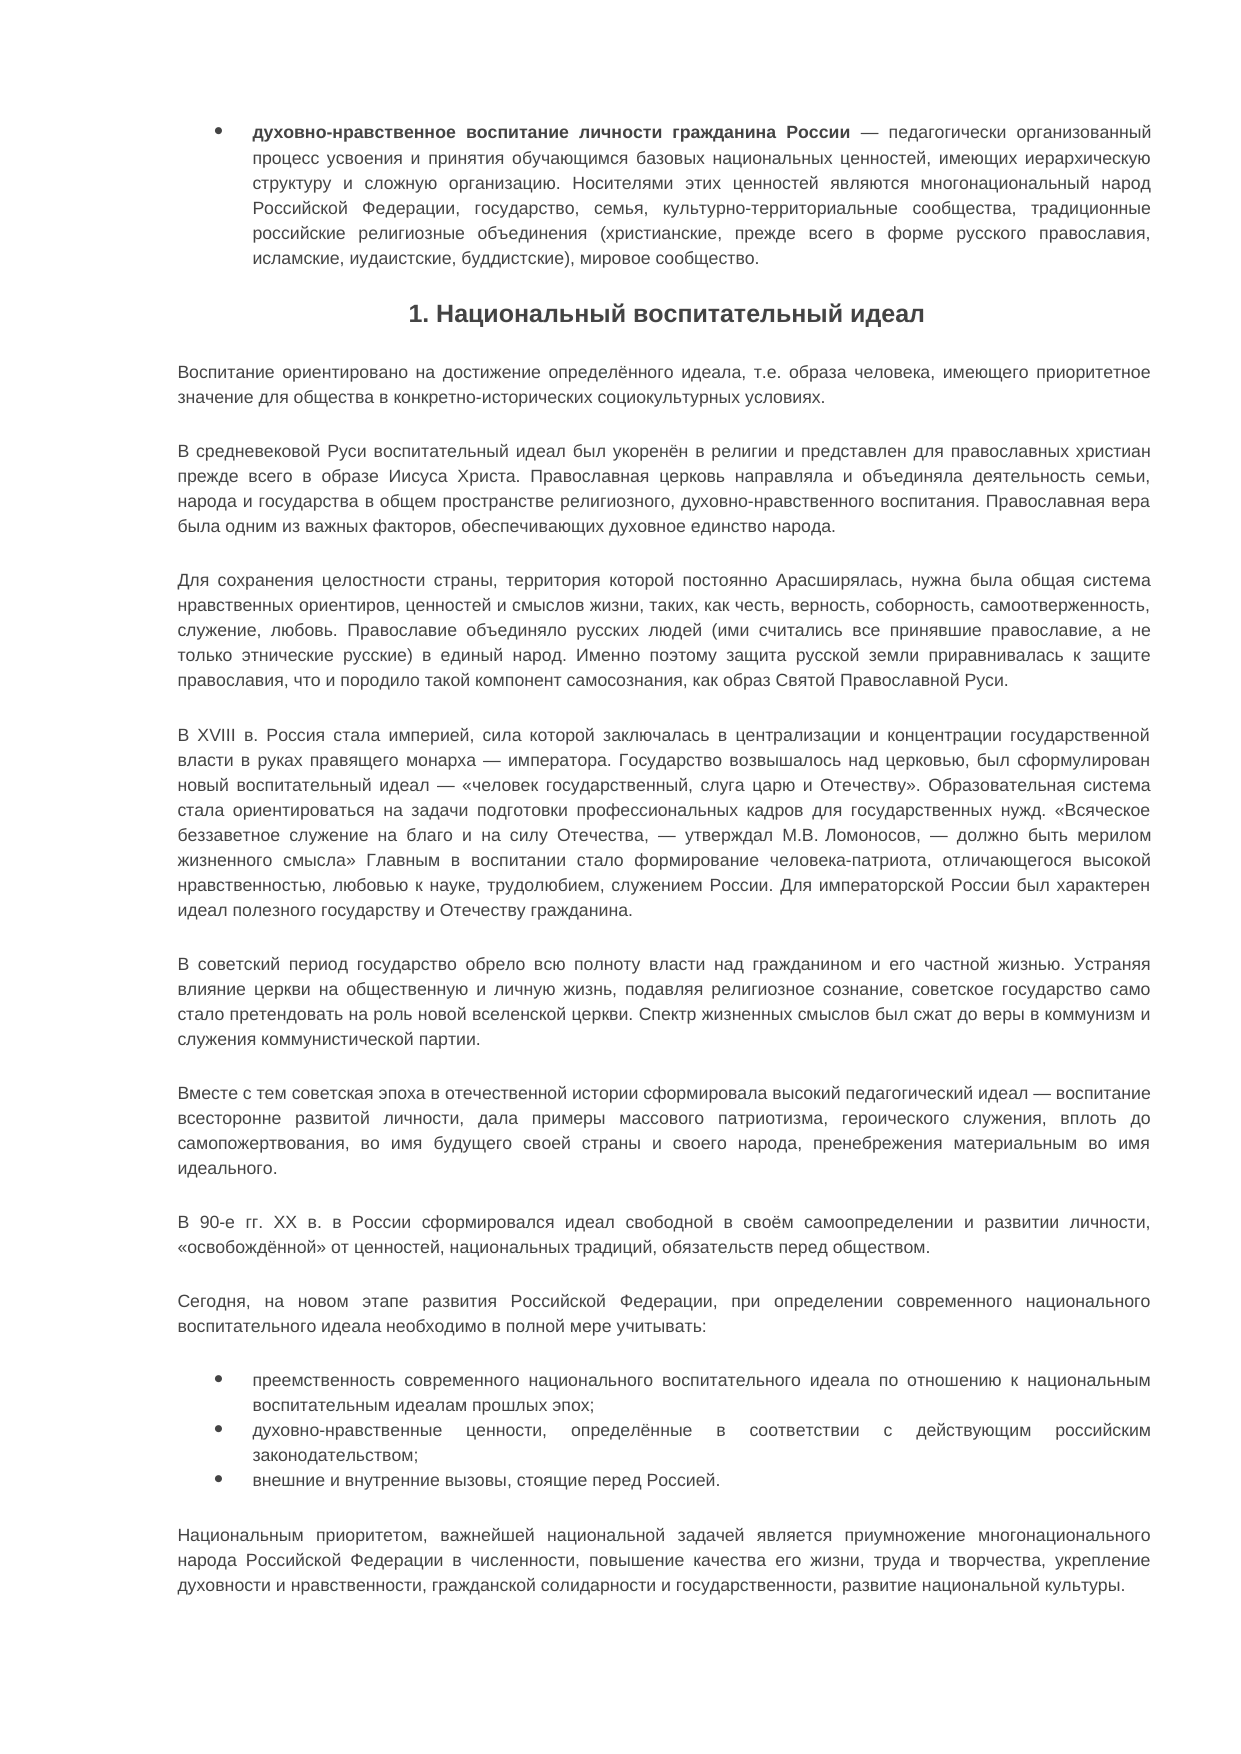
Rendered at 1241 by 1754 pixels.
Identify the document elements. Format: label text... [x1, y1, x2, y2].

text Вместе с тем советская эпоха в отечественной истории сформировала высокий педагогический идеал — воспитание всесторонне развитой личности, дала примеры массового патриотизма, героического служения, вплоть до самопожертвования, во имя будущего своей страны и своего народа, пренебрежения материальным во имя идеального. [177, 1078, 1152, 1178]
list духовно-нравственные ценности, определённые в соответствии с действующим российским законодательством; [215, 1416, 1152, 1466]
text В 90-е гг. ХХ в. в России сформировался идеал свободной в своём самоопределении и развитии личности, «освобождённой» от ценностей, национальных традиций, обязательств перед обществом. [177, 1207, 1152, 1257]
text Для сохранения целостности страны, территория которой постоянно Арасширялась, нужна была общая система нравственных ориентиров, ценностей и смыслов жизни, таких, как честь, верность, соборность, самоотверженность, служение, любовь. Православие объединяло русских людей (ими считались все принявшие православие, а не только этнические русские) в единый народ. Именно поэтому защита русской земли приравнивалась к защите православия, что и породило такой компонент самосознания, как образ Святой Православной Руси. [177, 566, 1152, 691]
list духовно-нравственное воспитание личности гражданина России — педагогически организованный процесс усвоения и принятия обучающимся базовых национальных ценностей, имеющих иерархическую структуру и сложную организацию. Носителями этих ценностей являются многонациональный народ Российской Федерации, государство, семья, культурно-территориальные сообщества, традиционные российские религиозные объединения (христианские, прежде всего в форме русского православия, исламские, иудаистские, буддистские), мировое сообщество. [215, 118, 1152, 268]
text Воспитание ориентировано на достижение определённого идеала, т.е. образа человека, имеющего приоритетное значение для общества в конкретно-исторических социокультурных условиях. [177, 357, 1152, 407]
list преемственность современного национального воспитательного идеала по отношению к национальным воспитательным идеалам прошлых эпох; [215, 1366, 1152, 1416]
list внешние и внутренние вызовы, стоящие перед Россией. [215, 1466, 1152, 1491]
text 1. Национальный воспитательный идеал [177, 299, 1152, 328]
text Национальным приоритетом, важнейшей национальной задачей является приумножение многонационального народа Российской Федерации в численности, повышение качества его жизни, труда и творчества, укрепление духовности и нравственности, гражданской солидарности и государственности, развитие национальной культуры. [177, 1520, 1152, 1595]
text В советский период государство обрело всю полноту власти над гражданином и его частной жизнью. Устраняя влияние церкви на общественную и личную жизнь, подавляя религиозное сознание, советское государство само стало претендовать на роль новой вселенской церкви. Спектр жизненных смыслов был сжат до веры в коммунизм и служения коммунистической партии. [177, 949, 1152, 1049]
text В XVIII в. Россия стала империей, сила которой заключалась в централизации и концентрации государственной власти в руках правящего монарха — императора. Государство возвышалось над церковью, был сформулирован новый воспитательный идеал — «человек государственный, слуга царю и Отечеству». Образовательная система стала ориентироваться на задачи подготовки профессиональных кадров для государственных нужд. «Всяческое беззаветное служение на благо и на силу Отечества, — утверждал М.В. Ломоносов, — должно быть мерилом жизненного смысла» Главным в воспитании стало формирование человека-патриота, отличающегося высокой нравственностью, любовью к науке, трудолюбием, служением России. Для императорской России был характерен идеал полезного государству и Отечеству гражданина. [177, 720, 1152, 920]
text Сегодня, на новом этапе развития Российской Федерации, при определении современного национального воспитательного идеала необходимо в полной мере учитывать: [177, 1286, 1152, 1336]
text В средневековой Руси воспитательный идеал был укоренён в религии и представлен для православных христиан прежде всего в образе Иисуса Христа. Православная церковь направляла и объединяла деятельность семьи, народа и государства в общем пространстве религиозного, духовно-нравственного воспитания. Православная вера была одним из важных факторов, обеспечивающих духовное единство народа. [177, 436, 1152, 536]
